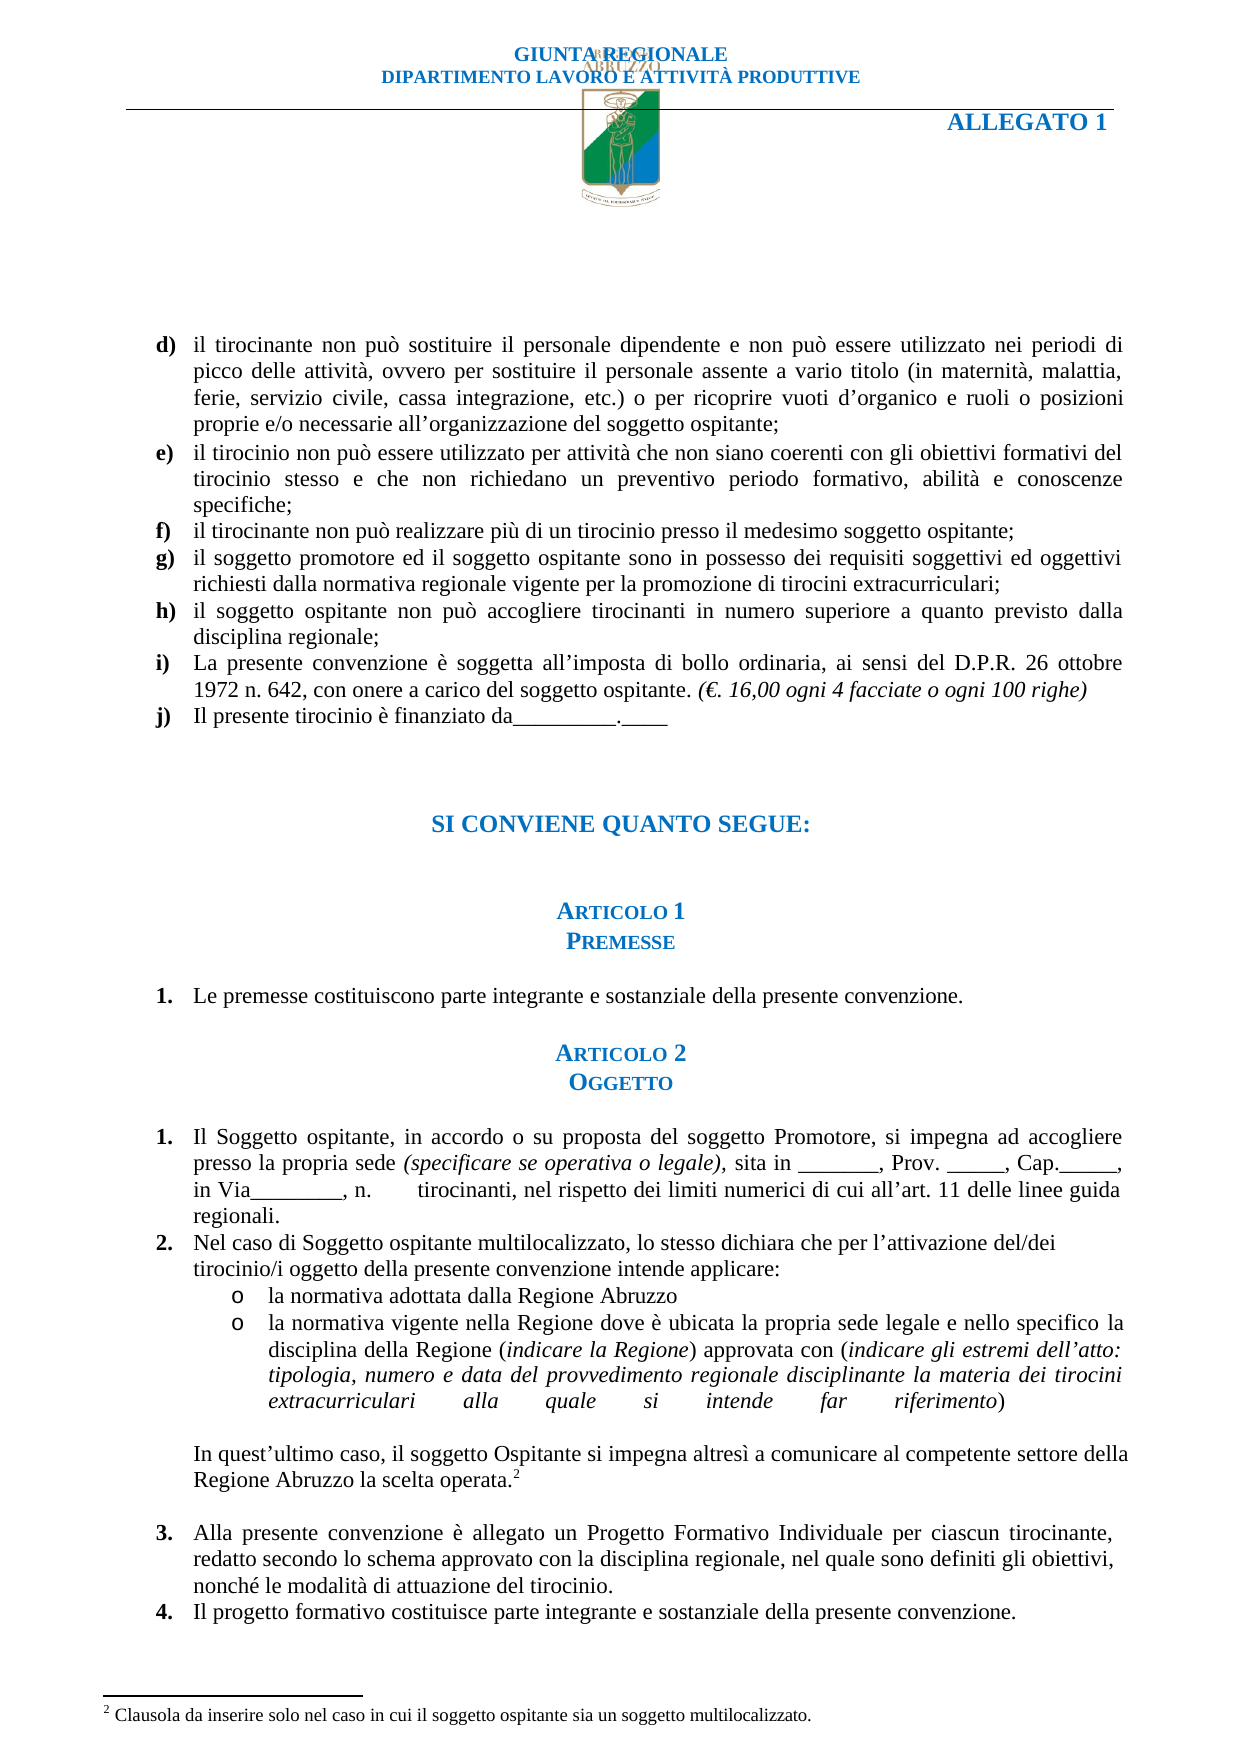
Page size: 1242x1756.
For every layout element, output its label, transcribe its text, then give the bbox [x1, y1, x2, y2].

picture [613, 49, 619, 60]
picture [581, 110, 660, 207]
text SI CONVIENE QUANTO SEGUE: ARTICOLO 1 [379, 764, 863, 936]
list Le premesse costituiscono parte integrante e sostanziale della presente convenzione. [156, 982, 1138, 1008]
list Il Soggetto ospitante, in accordo o su proposta del soggetto Promotore, si impegna ad accogliere presso la propria sede (specificare se operativa o legale), sita in _______, Prov. _____, Cap._____, in Via________, n. tirocinanti, nel rispetto dei limiti numerici di cui all’art. 11 delle linee guida regionali. [156, 1123, 1123, 1228]
picture [581, 49, 660, 109]
list Il presente tirocinio è finanziato da_________.____ [156, 702, 1138, 728]
list il tirocinio non può essere utilizzato per attività che non siano coerenti con gli obiettivi formativi del tirocinio stesso e che non richiedano un preventivo periodo formativo, abilità e conoscenze specifiche; [156, 438, 1123, 518]
list Il progetto formativo costituisce parte integrante e sostanziale della presente convenzione. [156, 1598, 1138, 1624]
list il tirocinante non può sostituire il personale dipendente e non può essere utilizzato nei periodi di picco delle attività, ovvero per sostituire il personale assente a vario titolo (in maternità, malattia, ferie, servizio civile, cassa integrazione, etc.) o per ricoprire vuoti d’organico e ruoli o posizioni proprie e/o necessarie all’organizzazione del soggetto ospitante; [156, 331, 1124, 437]
list Alla presente convenzione è allegato un Progetto Formativo Individuale per ciascun tirocinante, redatto secondo lo schema approvato con la disciplina regionale, nel quale sono definiti gli obiettivi, nonché le modalità di attuazione del tirocinio. [156, 1519, 1114, 1598]
list Nel caso di Soggetto ospitante multilocalizzato, lo stesso dichiara che per l’attivazione del/dei tirocinio/i oggetto della presente convenzione intende applicare: [156, 1228, 1057, 1281]
list la normativa vigente nella Regione dove è ubicata la propria sede legale e nello specifico la disciplina della Regione (indicare la Regione) approvata con (indicare gli estremi dell’atto: tipologia, numero e data del provvedimento regionale disciplinante la materia dei tirocini extracurriculari alla quale si intende far riferimento) [231, 1309, 1124, 1414]
list il soggetto ospitante non può accogliere tirocinanti in numero superiore a quanto previsto dalla disciplina regionale; [156, 597, 1124, 649]
picture [581, 72, 586, 82]
list il tirocinante non può realizzare più di un tirocinio presso il medesimo soggetto ospitante; [156, 518, 1138, 544]
text In quest’ultimo caso, il soggetto Ospitante si impegna altresì a comunicare al competente settore della Regione Abruzzo la scelta operata. [193, 1440, 1138, 1493]
list il soggetto promotore ed il soggetto ospitante sono in possesso dei requisiti soggettivi ed oggettivi richiesti dalla normativa regionale vigente per la promozione di tirocini extracurriculari; [156, 544, 1123, 597]
list la normativa adottata dalla Regione Abruzzo [231, 1281, 1138, 1309]
subtitle Premesse [379, 936, 863, 953]
list La presente convenzione è soggetta all’imposta di bollo ordinaria, ai sensi del D.P.R. 26 ottobre 1972 n. 642, con onere a carico del soggetto ospitante. (€. 16,00 ogni 4 facciate o ogni 100 righe) [156, 649, 1124, 702]
subtitle Articolo 2 Oggetto [515, 1038, 727, 1095]
